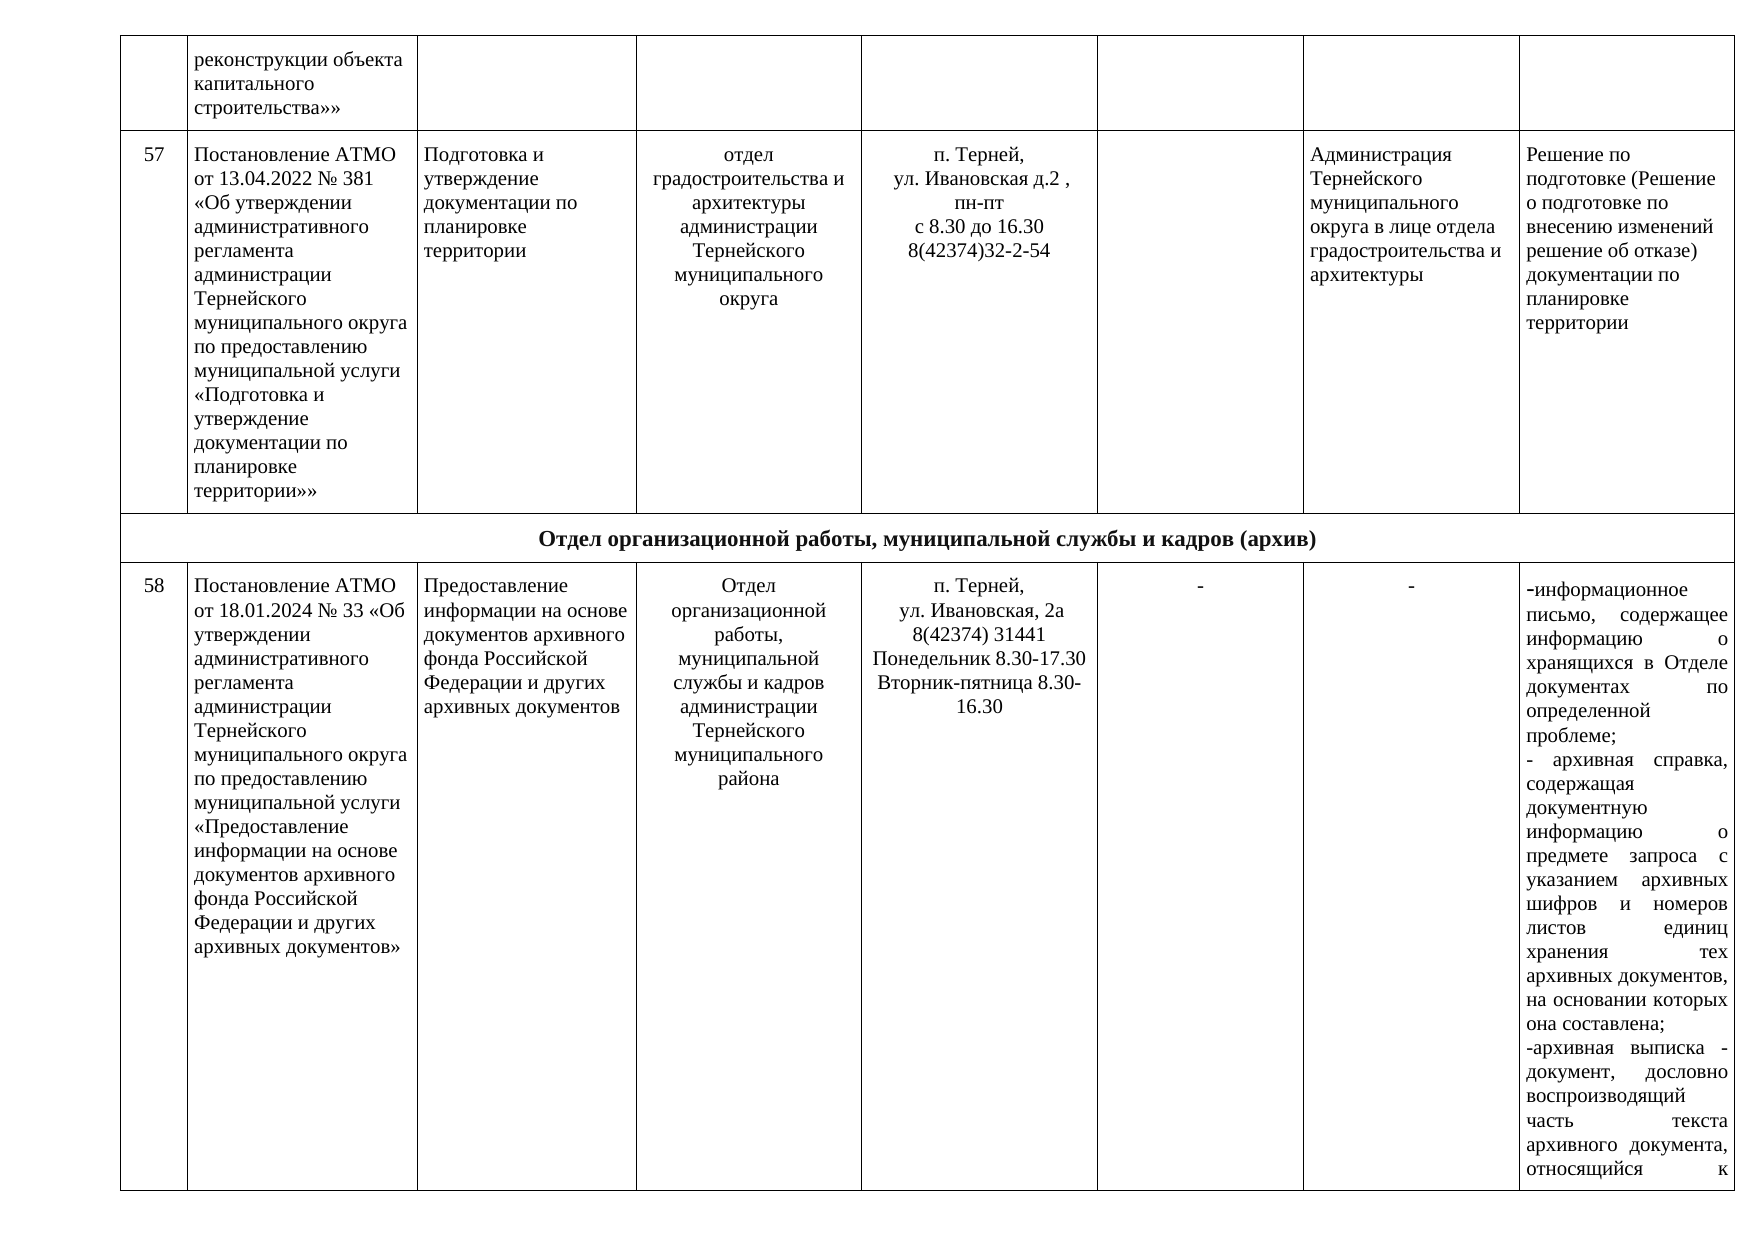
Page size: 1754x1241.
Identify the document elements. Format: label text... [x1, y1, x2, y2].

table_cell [418, 36, 636, 130]
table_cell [1304, 36, 1519, 130]
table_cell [637, 563, 861, 1190]
table_cell 56 [121, 36, 187, 130]
table_cell Администрация Тернейского муниципального округа в лице отдела градостроительства и архитектуры [1304, 131, 1519, 513]
table_cell Подготовка и утверждение документации по планировке территории [418, 131, 636, 513]
table_cell - [1304, 563, 1519, 1190]
table_cell Отдел организационной работы, муниципальной службы и кадров (архив) [121, 514, 1734, 562]
table_cell - [1098, 563, 1303, 1190]
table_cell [188, 563, 417, 1190]
table_cell [1098, 36, 1303, 130]
table_cell 57 [121, 131, 187, 513]
table_cell [1098, 131, 1303, 513]
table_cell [1520, 563, 1734, 1190]
table_cell 58 [121, 563, 187, 1190]
table_cell отдел градостроительства и архитектуры администрации Тернейского муниципального округа [637, 131, 861, 513]
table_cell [418, 563, 636, 1190]
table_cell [637, 36, 861, 130]
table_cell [862, 36, 1097, 130]
table_cell Постановление АТМО от 13.04.2022 № 381 «Об утверждении административного регламента администрации Тернейского муниципального округа по предоставлению муниципальной услуги «Подготовка и утверждение документации по планировке территории»» [188, 131, 417, 513]
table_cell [188, 36, 417, 130]
table_cell п. Терней, ул. Ивановская д.2 , пн-пт с 8.30 до 16.30 8(42374)32-2-54 [862, 131, 1097, 513]
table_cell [862, 563, 1097, 1190]
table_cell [1520, 36, 1734, 130]
table_cell Решение по подготовке (Решение о подготовке по внесению изменений решение об отказе) документации по планировке территории [1520, 131, 1734, 513]
